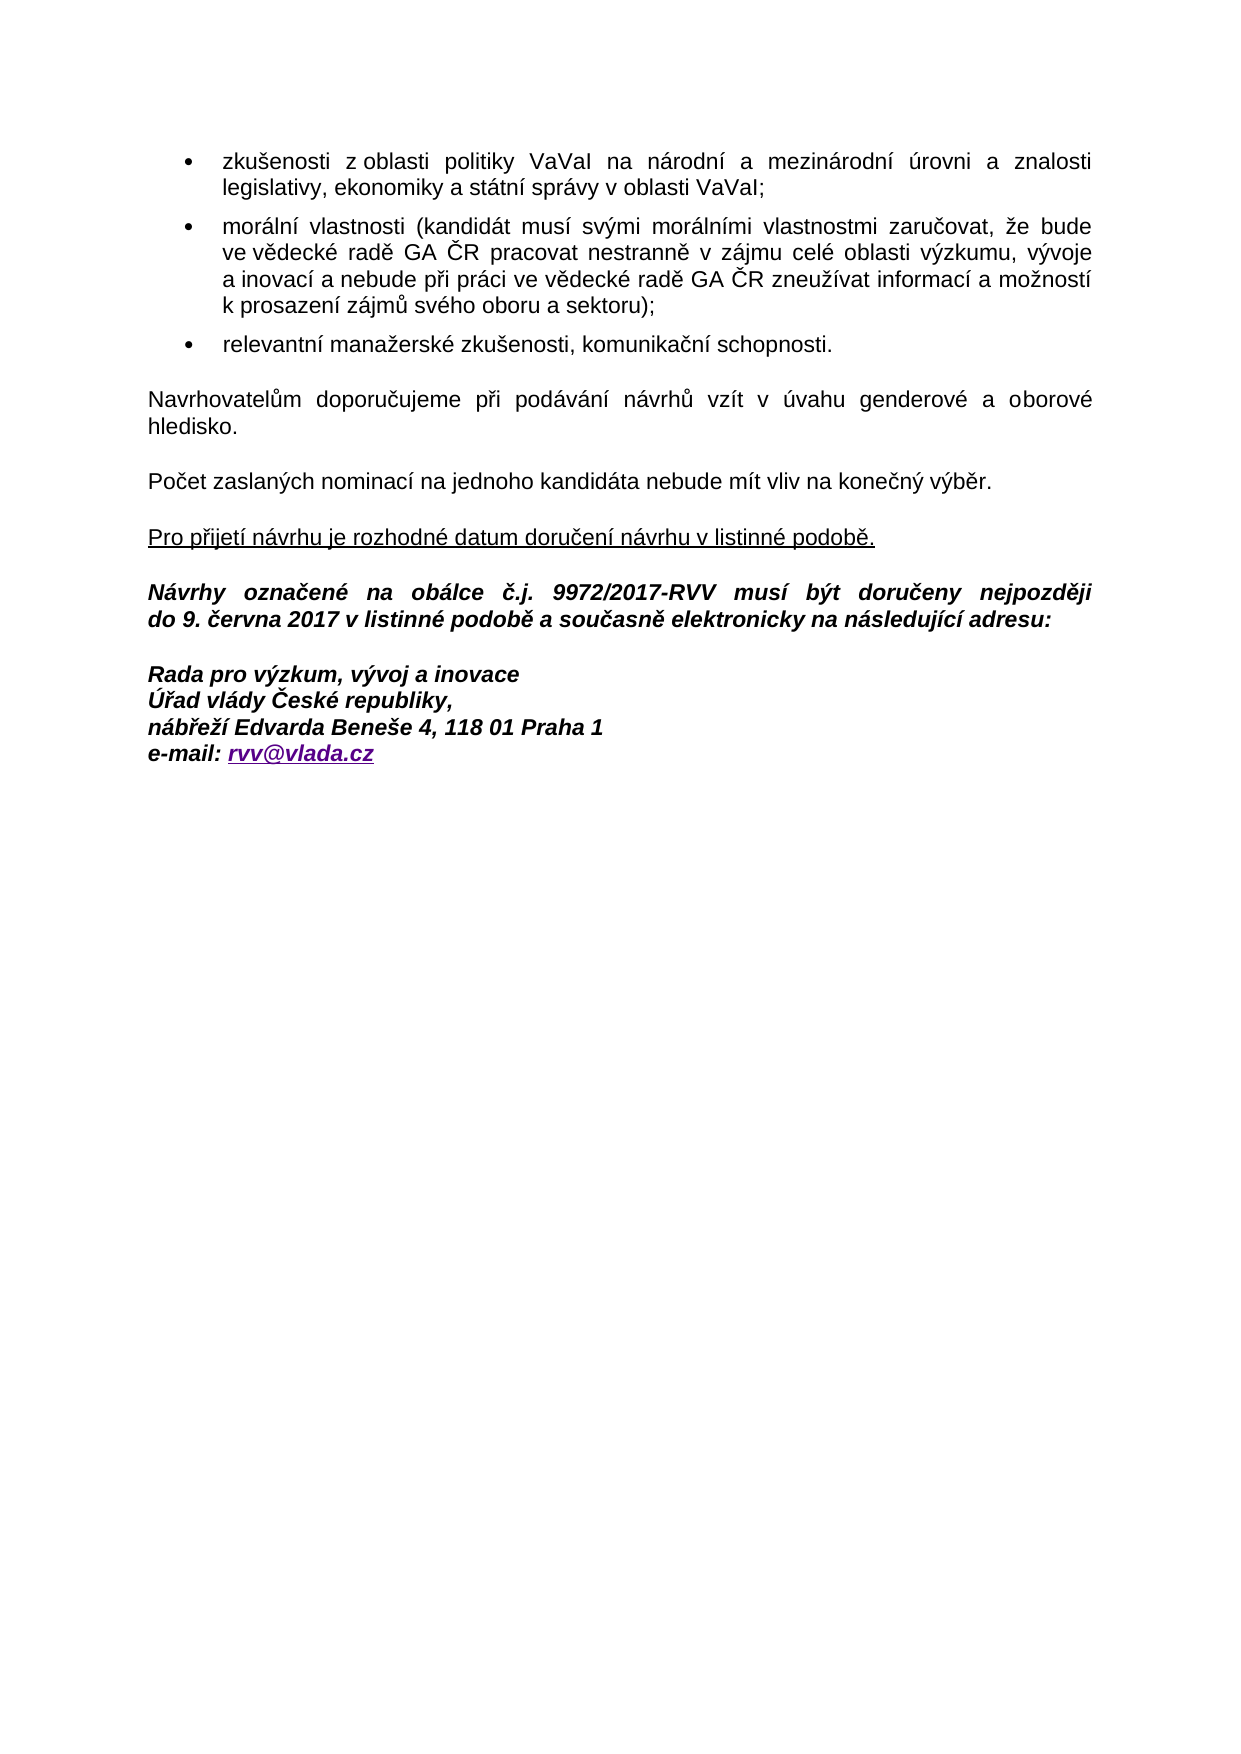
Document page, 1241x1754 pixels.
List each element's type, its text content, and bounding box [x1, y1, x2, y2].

text Pro přijetí návrhu je rozhodné datum doručení návrhu v listinné podobě. [148, 524, 1093, 550]
list morální vlastnosti (kandidát musí svými morálními vlastnostmi zaručovat, že bude ve vědecké radě GA ČR pracovat nestranně v zájmu celé oblasti výzkumu, vývoje a inovací a nebude při práci ve vědecké radě GA ČR zneužívat informací a možností k prosazení zájmů svého oboru a sektoru); [185, 213, 1093, 318]
list zkušenosti z oblasti politiky VaVaI na národní a mezinárodní úrovni a znalosti legislativy, ekonomiky a státní správy v oblasti VaVaI; [185, 148, 1093, 200]
text Návrhy označené na obálce č.j. 9972/2017-RVV musí být doručeny nejpozději do 9. června 2017 v listinné podobě a současně elektronicky na následující adresu: [148, 579, 1093, 632]
text Rada pro výzkum, vývoj a inovace Úřad vlády České republiky, nábřeží Edvarda Beneše 4, 118 01 Praha 1 e-mail: rvv@vlada.cz [148, 661, 1093, 766]
text Navrhovatelům doporučujeme při podávání návrhů vzít v úvahu genderové a oborové hledisko. [148, 386, 1093, 439]
list relevantní manažerské zkušenosti, komunikační schopnosti. [185, 331, 1093, 357]
text Počet zaslaných nominací na jednoho kandidáta nebude mít vliv na konečný výběr. [148, 468, 1093, 494]
